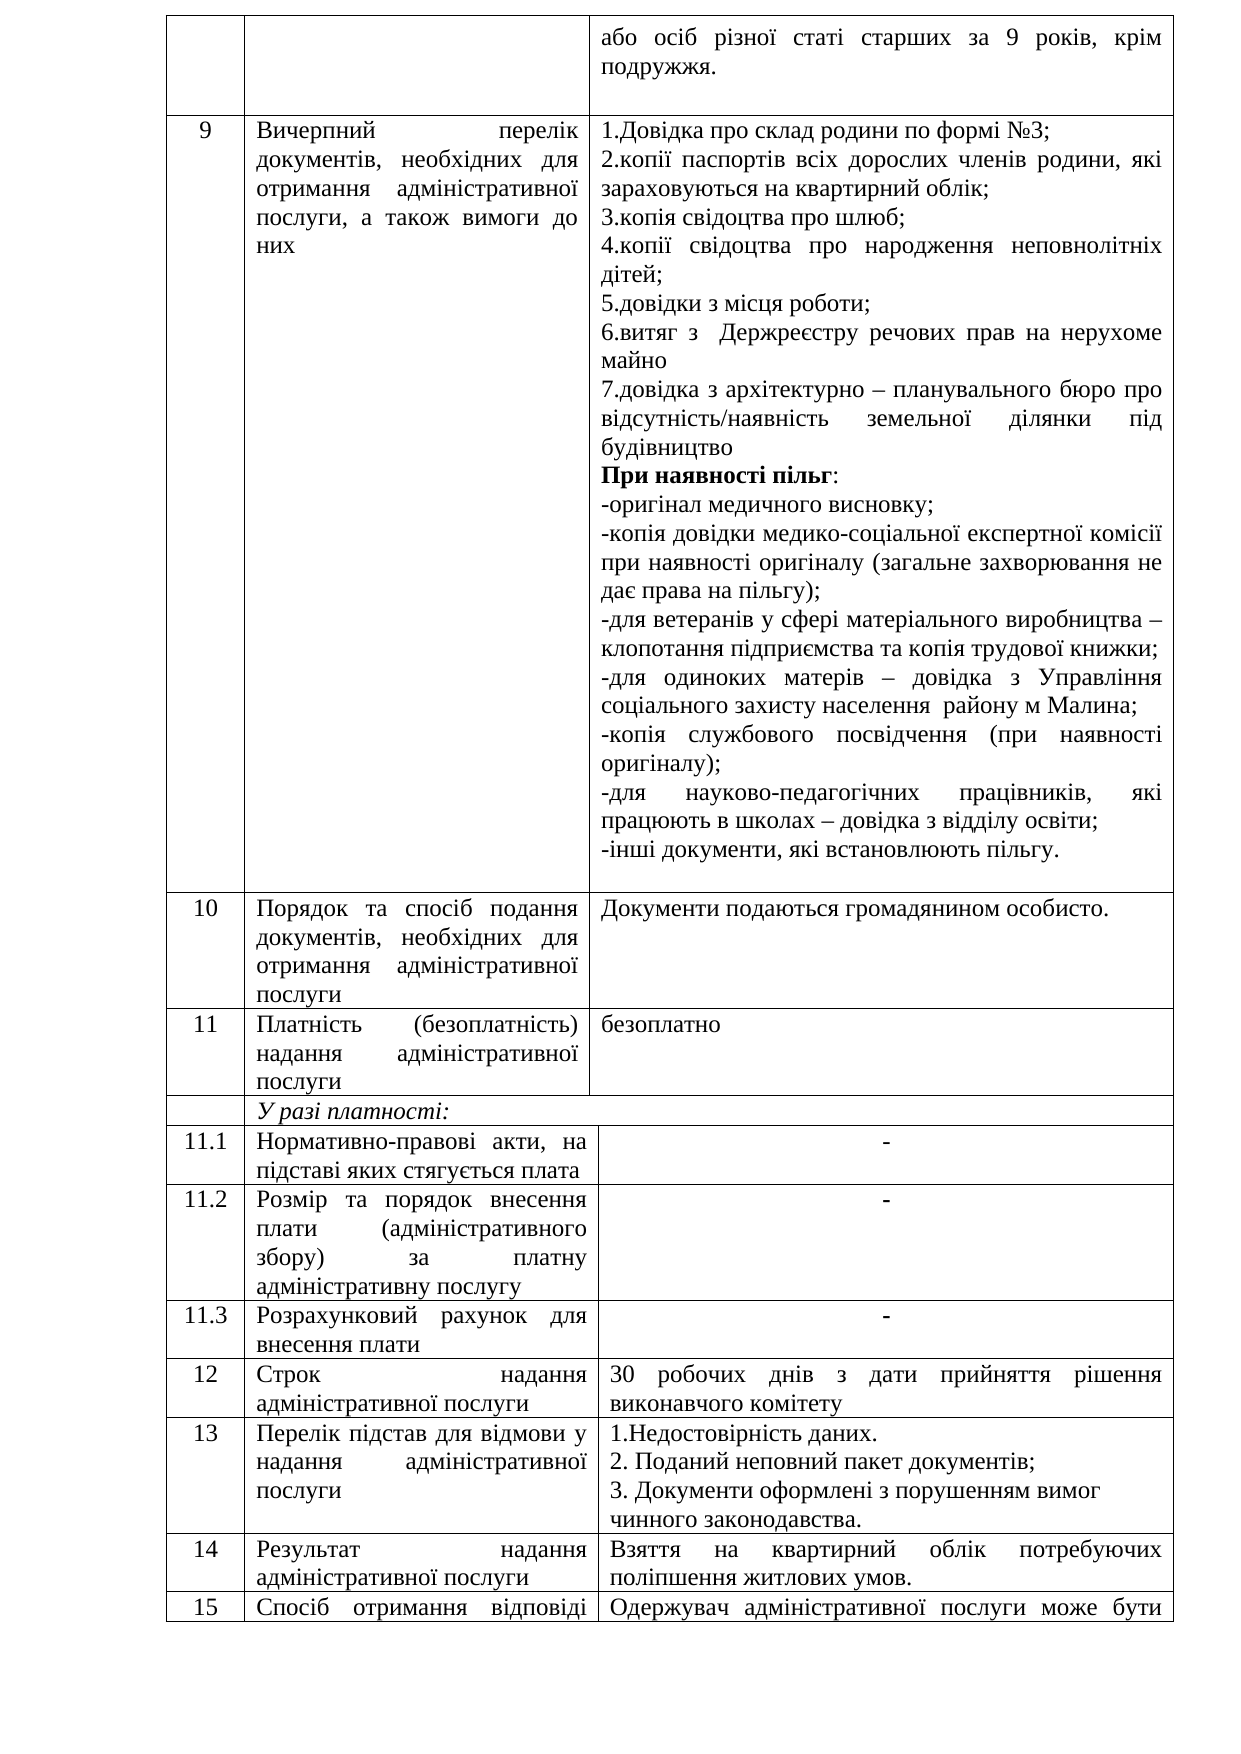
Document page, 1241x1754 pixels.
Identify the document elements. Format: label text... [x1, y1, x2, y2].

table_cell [245, 1592, 598, 1621]
table_cell 14 [167, 1534, 244, 1591]
table_cell Розрахунковий рахунок для внесення плати [245, 1301, 598, 1358]
table_cell Порядок та спосіб подання документів, необхідних для отримання адміністративної послуги [245, 893, 589, 1008]
table_cell [167, 1096, 244, 1125]
table_cell Розмір та порядок внесення плати (адміністративного збору) за платну адміністративну послугу [245, 1185, 598, 1299]
table_cell 12 [167, 1359, 244, 1417]
table_cell безоплатно [590, 1009, 1173, 1095]
table_cell 1.Довідка про склад родини по формі №3; 2.копії паспортів всіх дорослих членів родини, які зараховуються на квартирний облік; 3.копія свідоцтва про шлюб; 4.копії свідоцтва про народження неповнолітніх дітей; 5.довідки з місця роботи; 6.витяг з Держреєстру речових прав на нерухоме майно 7.довідка з архітектурно – планувального бюро про відсутність/наявність земельної ділянки під будівництво При наявності пільг: -оригінал медичного висновку; -копія довідки медико-соціальної експертної комісії при наявності оригіналу (загальне захворювання не дає права на пільгу); -для ветеранів у сфері матеріального виробництва – клопотання підприємства та копія трудової книжки; -для одиноких матерів – довідка з Управління соціального захисту населення району м Малина; -копія службового посвідчення (при наявності оригіналу); -для науково-педагогічних працівників, які працюють в школах – довідка з відділу освіти; -інші документи, які встановлюють пільгу. [590, 116, 1173, 892]
table_cell Результат надання адміністративної послуги [245, 1534, 598, 1591]
table_cell Перелік підстав для відмови у надання адміністративної послуги [245, 1418, 598, 1533]
table_cell - [599, 1185, 1173, 1299]
table_cell 11 [167, 1009, 244, 1095]
table_cell 1.Недостовірність даних. 2. Поданий неповний пакет документів; 3. Документи оформлені з порушенням вимог чинного законодавства. [599, 1418, 1173, 1533]
table_cell 10 [167, 893, 244, 1008]
table_cell - [599, 1301, 1173, 1358]
table_cell 13 [167, 1418, 244, 1533]
table_cell Строк надання адміністративної послуги [245, 1359, 598, 1417]
table_cell - [599, 1126, 1173, 1183]
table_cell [599, 1592, 1173, 1621]
table_cell 9 [167, 116, 244, 892]
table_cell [590, 16, 1173, 114]
table_cell У разі платності: [245, 1096, 1173, 1125]
table_cell 30 робочих днів з дати прийняття рішення виконавчого комітету [599, 1359, 1173, 1417]
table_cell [245, 16, 589, 114]
table_cell Документи подаються громадянином особисто. [590, 893, 1173, 1008]
table_cell 15 [167, 1592, 244, 1621]
table_cell Вичерпний перелік документів, необхідних для отримання адміністративної послуги, а також вимоги до них [245, 116, 589, 892]
table_cell 11.1 [167, 1126, 244, 1183]
table_cell Нормативно-правові акти, на підставі яких стягується плата [245, 1126, 598, 1183]
table_cell 11.3 [167, 1301, 244, 1358]
table_cell Платність (безоплатність) надання адміністративної послуги [245, 1009, 589, 1095]
table_cell 8 [167, 16, 244, 114]
table_cell Взяття на квартирний облік потребуючих поліпшення житлових умов. [599, 1534, 1173, 1591]
table_cell 11.2 [167, 1185, 244, 1299]
